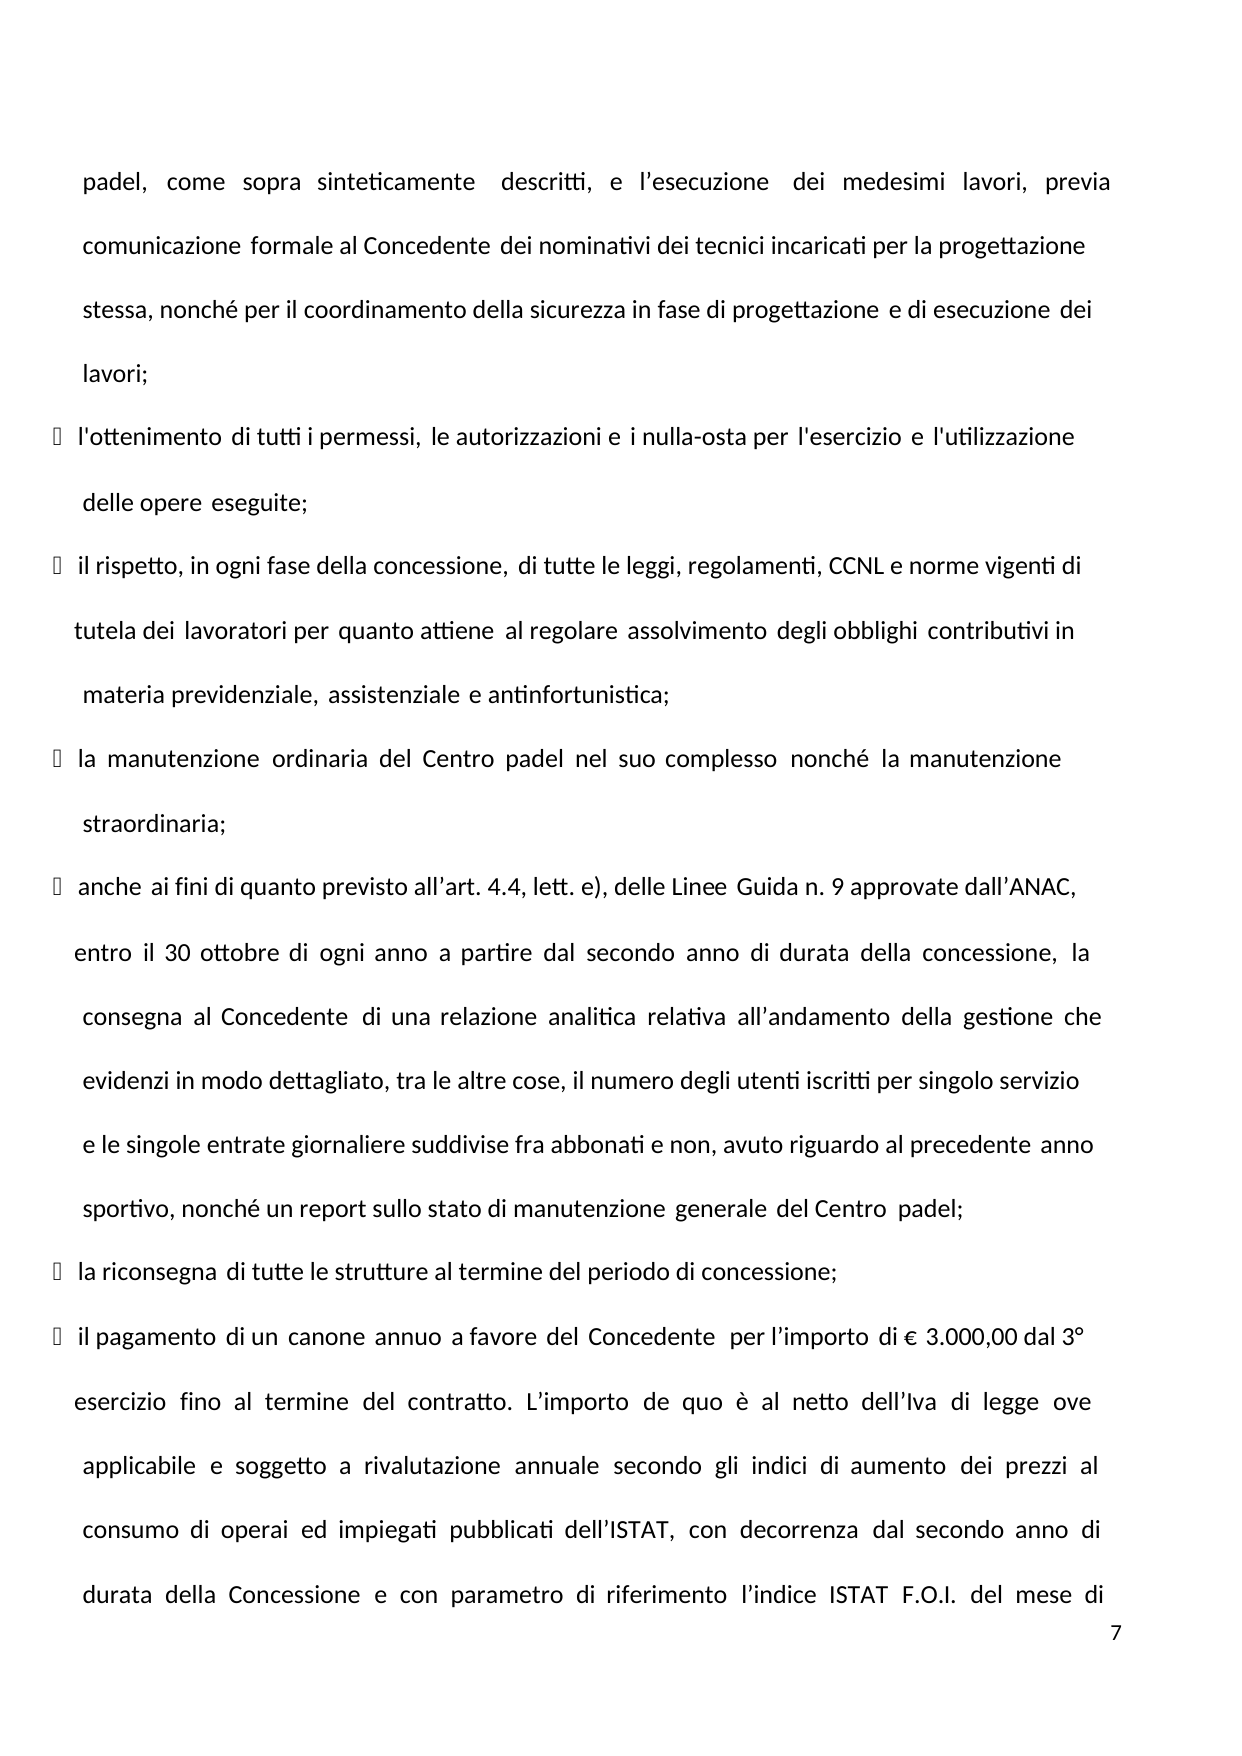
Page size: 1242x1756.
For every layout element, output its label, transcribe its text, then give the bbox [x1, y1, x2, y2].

text  anche ai fini di quanto previsto all’art. 4.4, lett. e), delle Linee Guida n. 9 approvate dall’ANAC, [53, 869, 1189, 902]
text durata della Concessione e con parametro di riferimento l’indice ISTAT F.O.I. del mese di [82, 1582, 1189, 1608]
text  l'ottenimento di tutti i permessi, le autorizzazioni e i nulla-osta per l'esercizio e l'utilizzazione [53, 419, 1189, 452]
text padel, come sopra sinteticamente descritti, e l’esecuzione dei medesimi lavori, previa [82, 169, 1189, 195]
text e le singole entrate giornaliere suddivise fra abbonati e non, avuto riguardo al precedente anno [82, 1132, 1189, 1159]
text  la manutenzione ordinaria del Centro padel nel suo complesso nonché la manutenzione [53, 740, 1189, 774]
text materia previdenziale, assistenziale e antinfortunistica; [82, 682, 1189, 709]
text sportivo, nonché un report sullo stato di manutenzione generale del Centro padel; [82, 1196, 1189, 1223]
text entro il 30 ottobre di ogni anno a partire dal secondo anno di durata della concessione, la [74, 940, 1128, 966]
text  il rispetto, in ogni fase della concessione, di tutte le leggi, regolamenti, CCNL e norme vigenti di [53, 548, 1189, 581]
text stessa, nonché per il coordinamento della sicurezza in fase di progettazione e di esecuzione dei [82, 297, 1189, 323]
text evidenzi in modo dettagliato, tra le altre cose, il numero degli utenti iscritti per singolo servizio [82, 1068, 1189, 1094]
text applicabile e soggetto a rivalutazione annuale secondo gli indici di aumento dei prezzi al [82, 1453, 1189, 1480]
text 7 [1110, 1622, 1189, 1645]
text  la riconsegna di tutte le strutture al termine del periodo di concessione; [53, 1254, 1189, 1287]
text tutela dei lavoratori per quanto attiene al regolare assolvimento degli obblighi contributivi in [74, 618, 1126, 645]
text lavori; [82, 361, 1189, 388]
text straordinaria; [82, 811, 1189, 838]
text consumo di operai ed impiegati pubblicati dell’ISTAT, con decorrenza dal secondo anno di [82, 1518, 1189, 1544]
text delle opere eseguite; [82, 490, 1189, 516]
text  il pagamento di un canone annuo a favore del Concedente per l’importo di € 3.000,00 dal 3° [53, 1319, 1189, 1352]
text consegna al Concedente di una relazione analitica relativa all’andamento della gestione che [82, 1004, 1189, 1030]
text comunicazione formale al Concedente dei nominativi dei tecnici incaricati per la progettazione [82, 233, 1189, 259]
text esercizio fino al termine del contratto. L’importo de quo è al netto dell’Iva di legge ove [74, 1389, 1128, 1416]
